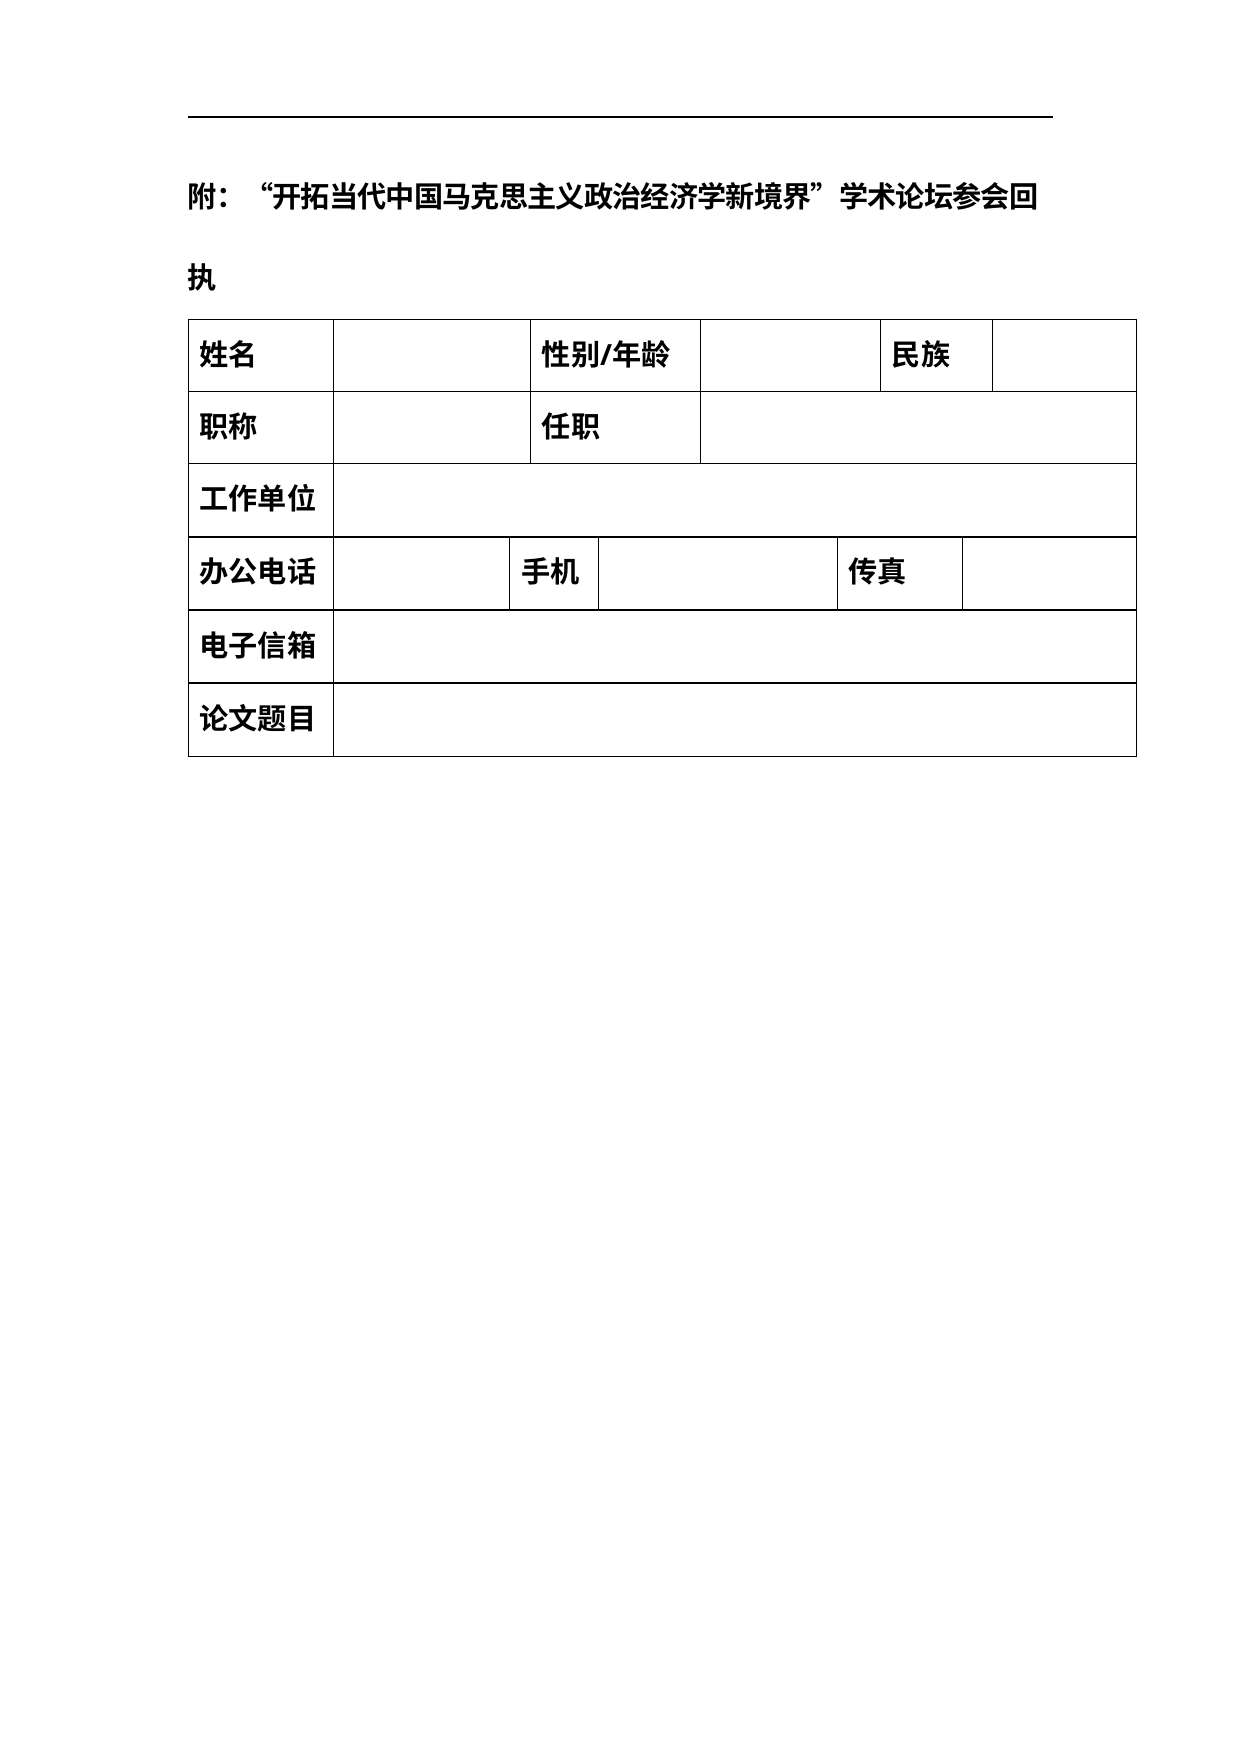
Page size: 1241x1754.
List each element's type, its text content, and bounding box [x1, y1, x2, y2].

table_header [993, 320, 1136, 391]
table_header [334, 611, 1136, 682]
table_header 办公电话 [189, 538, 333, 609]
table_cell 任职 [531, 392, 700, 463]
table_header 传真 [838, 538, 962, 609]
table_header 民族 [881, 320, 992, 391]
table_header 姓名 [189, 320, 333, 391]
table_header [334, 684, 1136, 756]
table_header 论文题目 [189, 684, 333, 756]
text 附：“开拓当代中国马克思主义政治经济学新境界”学术论坛参会回执 [187, 162, 1053, 308]
table_header [334, 538, 509, 609]
table_cell [334, 392, 530, 463]
table_cell 职称 [189, 392, 333, 463]
table_header [701, 320, 880, 391]
table_cell 工作单位 [189, 464, 333, 536]
table_header 手机 [510, 538, 598, 609]
table_cell [701, 392, 1136, 463]
table_header 性别/年龄 [531, 320, 700, 391]
table_header [599, 538, 837, 609]
table_cell [334, 464, 1136, 536]
table_header [334, 320, 530, 391]
table_header [963, 538, 1136, 609]
table_header 电子信箱 [189, 611, 333, 682]
